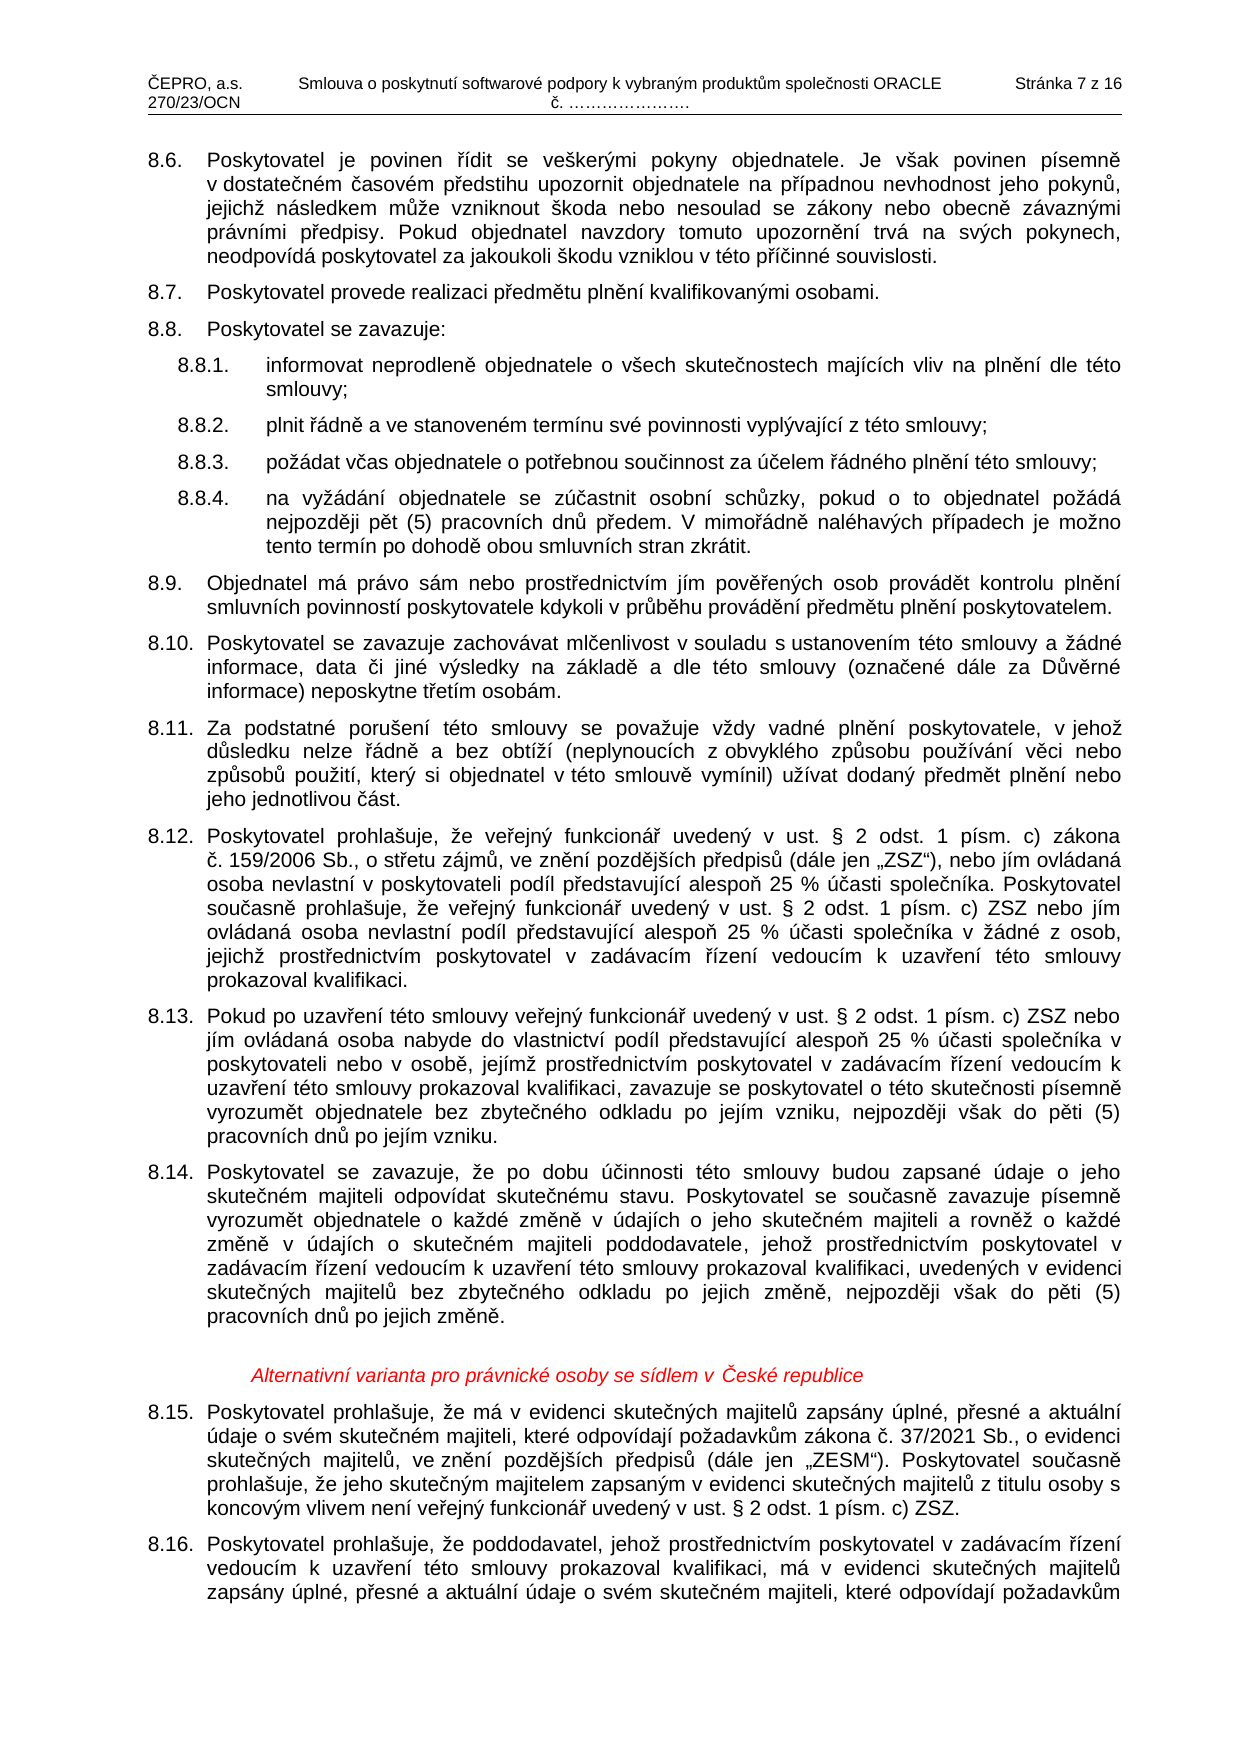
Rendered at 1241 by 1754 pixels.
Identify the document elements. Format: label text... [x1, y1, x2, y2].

text Poskytovatel provede realizaci předmětu plnění kvalifikovanými osobami. [148, 280, 1122, 304]
text Poskytovatel se zavazuje: [148, 316, 1122, 340]
text Poskytovatel se zavazuje zachovávat mlčenlivost v souladu s ustanovením této smlouvy a žádné informace, data či jiné výsledky na základě a dle této smlouvy (označené dále za Důvěrné informace) neposkytne třetím osobám. [148, 631, 1122, 703]
text plnit řádně a ve stanoveném termínu své povinnosti vyplývající z této smlouvy; [177, 413, 1122, 437]
text Poskytovatel prohlašuje, že má v evidenci skutečných majitelů zapsány úplné, přesné a aktuální údaje o svém skutečném majiteli, které odpovídají požadavkům zákona č. 37/2021 Sb., o evidenci skutečných majitelů, ve znění pozdějších předpisů (dále jen „ZESM“). Poskytovatel současně prohlašuje, že jeho skutečným majitelem zapsaným v evidenci skutečných majitelů z titulu osoby s koncovým vlivem není veřejný funkcionář uvedený v ust. § 2 odst. 1 písm. c) ZSZ. [148, 1399, 1122, 1519]
text Objednatel má právo sám nebo prostřednictvím jím pověřených osob provádět kontrolu plnění smluvních povinností poskytovatele kdykoli v průběhu provádění předmětu plnění poskytovatelem. [148, 571, 1122, 618]
text Alternativní varianta pro právnické osoby se sídlem v České republice [251, 1364, 1122, 1387]
text na vyžádání objednatele se zúčastnit osobní schůzky, pokud o to objednatel požádá nejpozději pět (5) pracovních dnů předem. V mimořádně naléhavých případech je možno tento termín po dohodě obou smluvních stran zkrátit. [177, 486, 1122, 558]
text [148, 1532, 1122, 1604]
text Pokud po uzavření této smlouvy veřejný funkcionář uvedený v ust. § 2 odst. 1 písm. c) ZSZ nebo jím ovládaná osoba nabyde do vlastnictví podíl představující alespoň 25 % účasti společníka v poskytovateli nebo v osobě, jejímž prostřednictvím poskytovatel v zadávacím řízení vedoucím k uzavření této smlouvy prokazoval kvalifikaci, zavazuje se poskytovatel o této skutečnosti písemně vyrozumět objednatele bez zbytečného odkladu po jejím vzniku, nejpozději však do pěti (5) pracovních dnů po jejím vzniku. [148, 1004, 1122, 1148]
text Poskytovatel se zavazuje, že po dobu účinnosti této smlouvy budou zapsané údaje o jeho skutečném majiteli odpovídat skutečnému stavu. Poskytovatel se současně zavazuje písemně vyrozumět objednatele o každé změně v údajích o jeho skutečném majiteli a rovněž o každé změně v údajích o skutečném majiteli poddodavatele, jehož prostřednictvím poskytovatel v zadávacím řízení vedoucím k uzavření této smlouvy prokazoval kvalifikaci, uvedených v evidenci skutečných majitelů bez zbytečného odkladu po jejich změně, nejpozději však do pěti (5) pracovních dnů po jejich změně. [148, 1160, 1122, 1328]
text Poskytovatel je povinen řídit se veškerými pokyny objednatele. Je však povinen písemně v dostatečném časovém předstihu upozornit objednatele na případnou nevhodnost jeho pokynů, jejichž následkem může vzniknout škoda nebo nesoulad se zákony nebo obecně závaznými právními předpisy. Pokud objednatel navzdory tomuto upozornění trvá na svých pokynech, neodpovídá poskytovatel za jakoukoli škodu vzniklou v této příčinné souvislosti. [148, 148, 1122, 267]
text požádat včas objednatele o potřebnou součinnost za účelem řádného plnění této smlouvy; [177, 450, 1122, 474]
text informovat neprodleně objednatele o všech skutečnostech majících vliv na plnění dle této smlouvy; [177, 353, 1122, 401]
text Poskytovatel prohlašuje, že veřejný funkcionář uvedený v ust. § 2 odst. 1 písm. c) zákona č. 159/2006 Sb., o střetu zájmů, ve znění pozdějších předpisů (dále jen „ZSZ“), nebo jím ovládaná osoba nevlastní v poskytovateli podíl představující alespoň 25 % účasti společníka. Poskytovatel současně prohlašuje, že veřejný funkcionář uvedený v ust. § 2 odst. 1 písm. c) ZSZ nebo jím ovládaná osoba nevlastní podíl představující alespoň 25 % účasti společníka v žádné z osob, jejichž prostřednictvím poskytovatel v zadávacím řízení vedoucím k uzavření této smlouvy prokazoval kvalifikaci. [148, 824, 1122, 991]
text Za podstatné porušení této smlouvy se považuje vždy vadné plnění poskytovatele, v jehož důsledku nelze řádně a bez obtíží (neplynoucích z obvyklého způsobu používání věci nebo způsobů použití, který si objednatel v této smlouvě vymínil) užívat dodaný předmět plnění nebo jeho jednotlivou část. [148, 715, 1122, 811]
